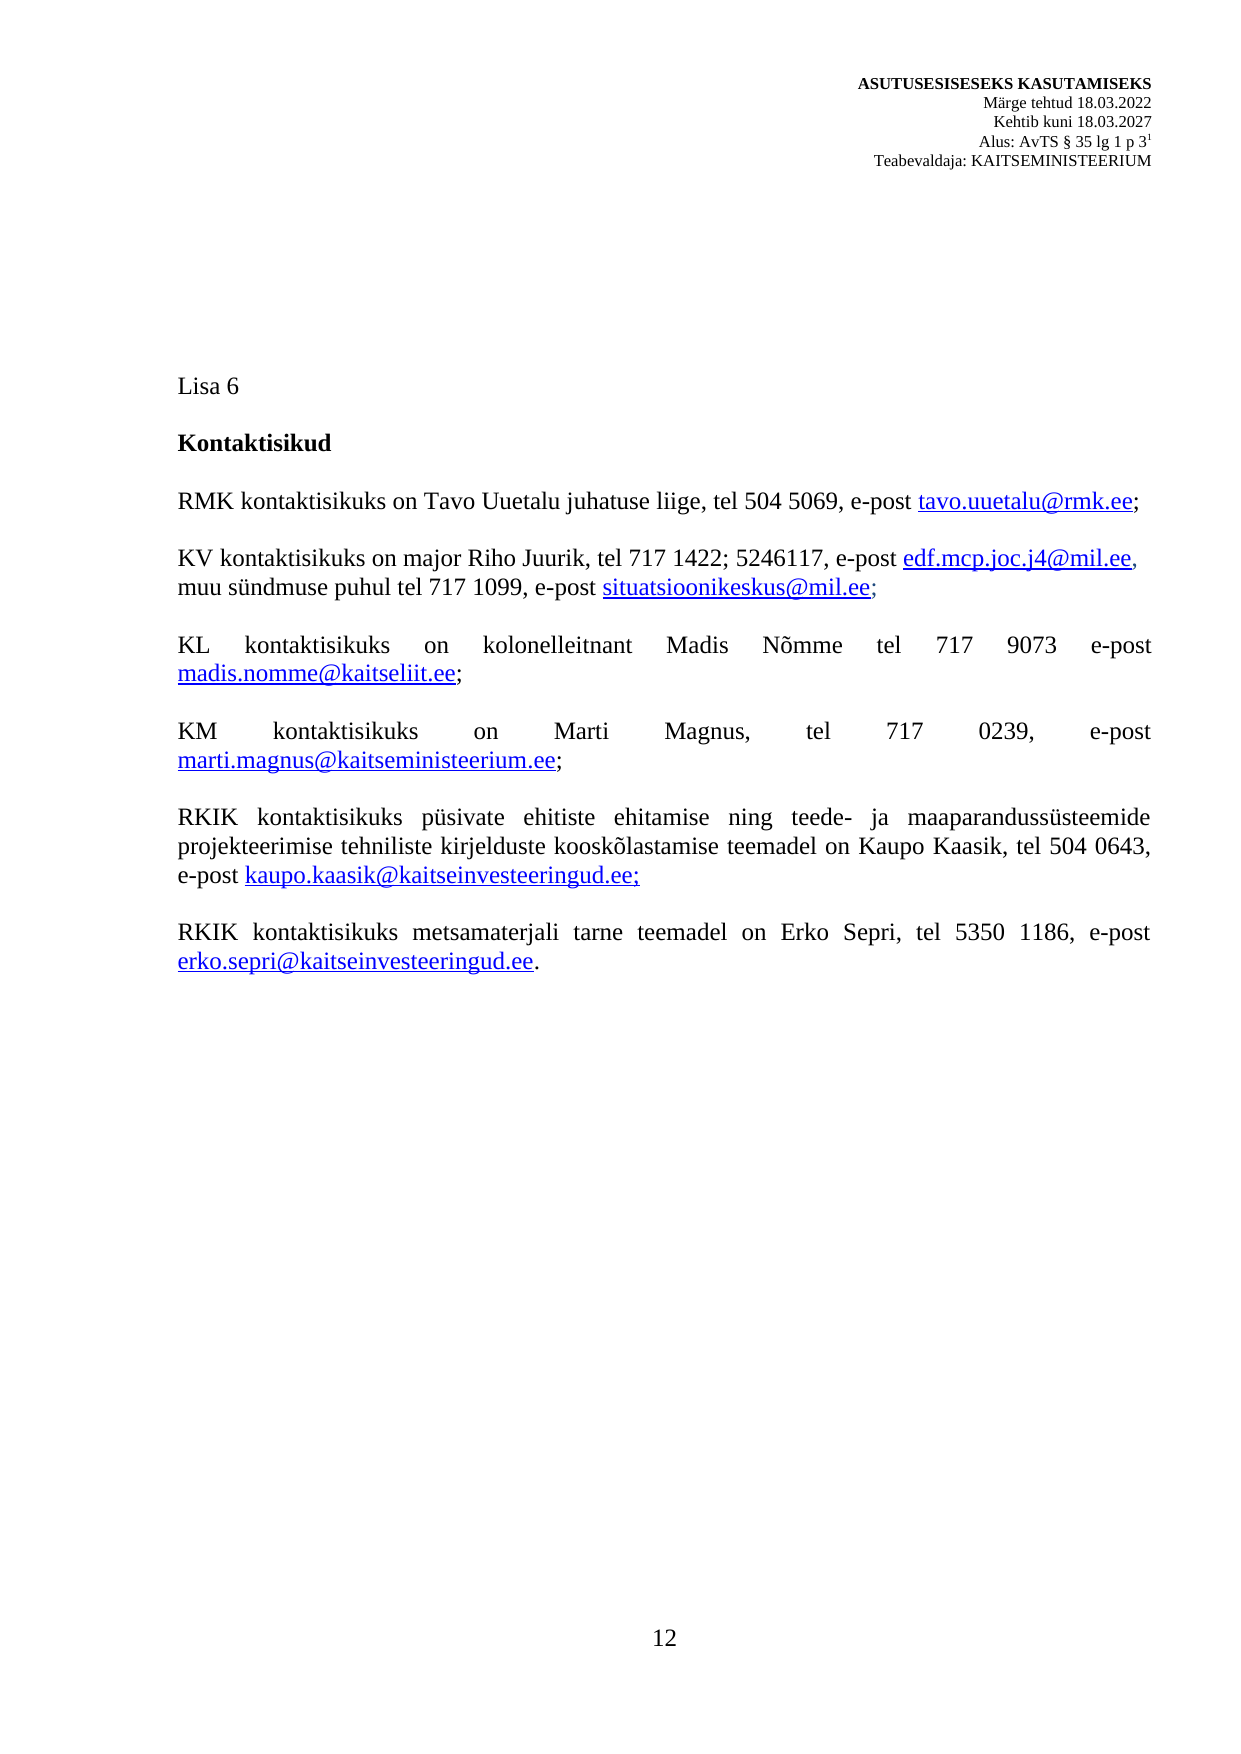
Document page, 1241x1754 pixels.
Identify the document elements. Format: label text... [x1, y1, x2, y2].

text KV kontaktisikuks on major Riho Juurik, tel 717 1422; 5246117, e-post edf.mcp.joc.j4@mil.ee, muu sündmuse puhul tel 717 1099, e-post situatsioonikeskus@mil.ee; [177, 543, 1152, 601]
text RKIK kontaktisikuks metsamaterjali tarne teemadel on Erko Sepri, tel 5350 1186, e-post erko.sepri@kaitseinvesteeringud.ee. [177, 917, 1152, 975]
text Lisa 6 [177, 371, 1152, 400]
text Kontaktisikud [177, 428, 1152, 457]
text RKIK kontaktisikuks püsivate ehitiste ehitamise ning teede- ja maaparandussüsteemide projekteerimise tehniliste kirjelduste kooskõlastamise teemadel on Kaupo Kaasik, tel 504 0643, e-post kaupo.kaasik@kaitseinvesteeringud.ee; [177, 802, 1152, 888]
text KM kontaktisikuks on Marti Magnus, tel 717 0239, e-post marti.magnus@kaitseministeerium.ee; [177, 716, 1152, 773]
text RMK kontaktisikuks on Tavo Uuetalu juhatuse liige, tel 504 5069, e-post tavo.uuetalu@rmk.ee; [177, 486, 1152, 515]
text KL kontaktisikuks on kolonelleitnant Madis Nõmme tel 717 9073 e-post madis.nomme@kaitseliit.ee; [177, 630, 1152, 687]
